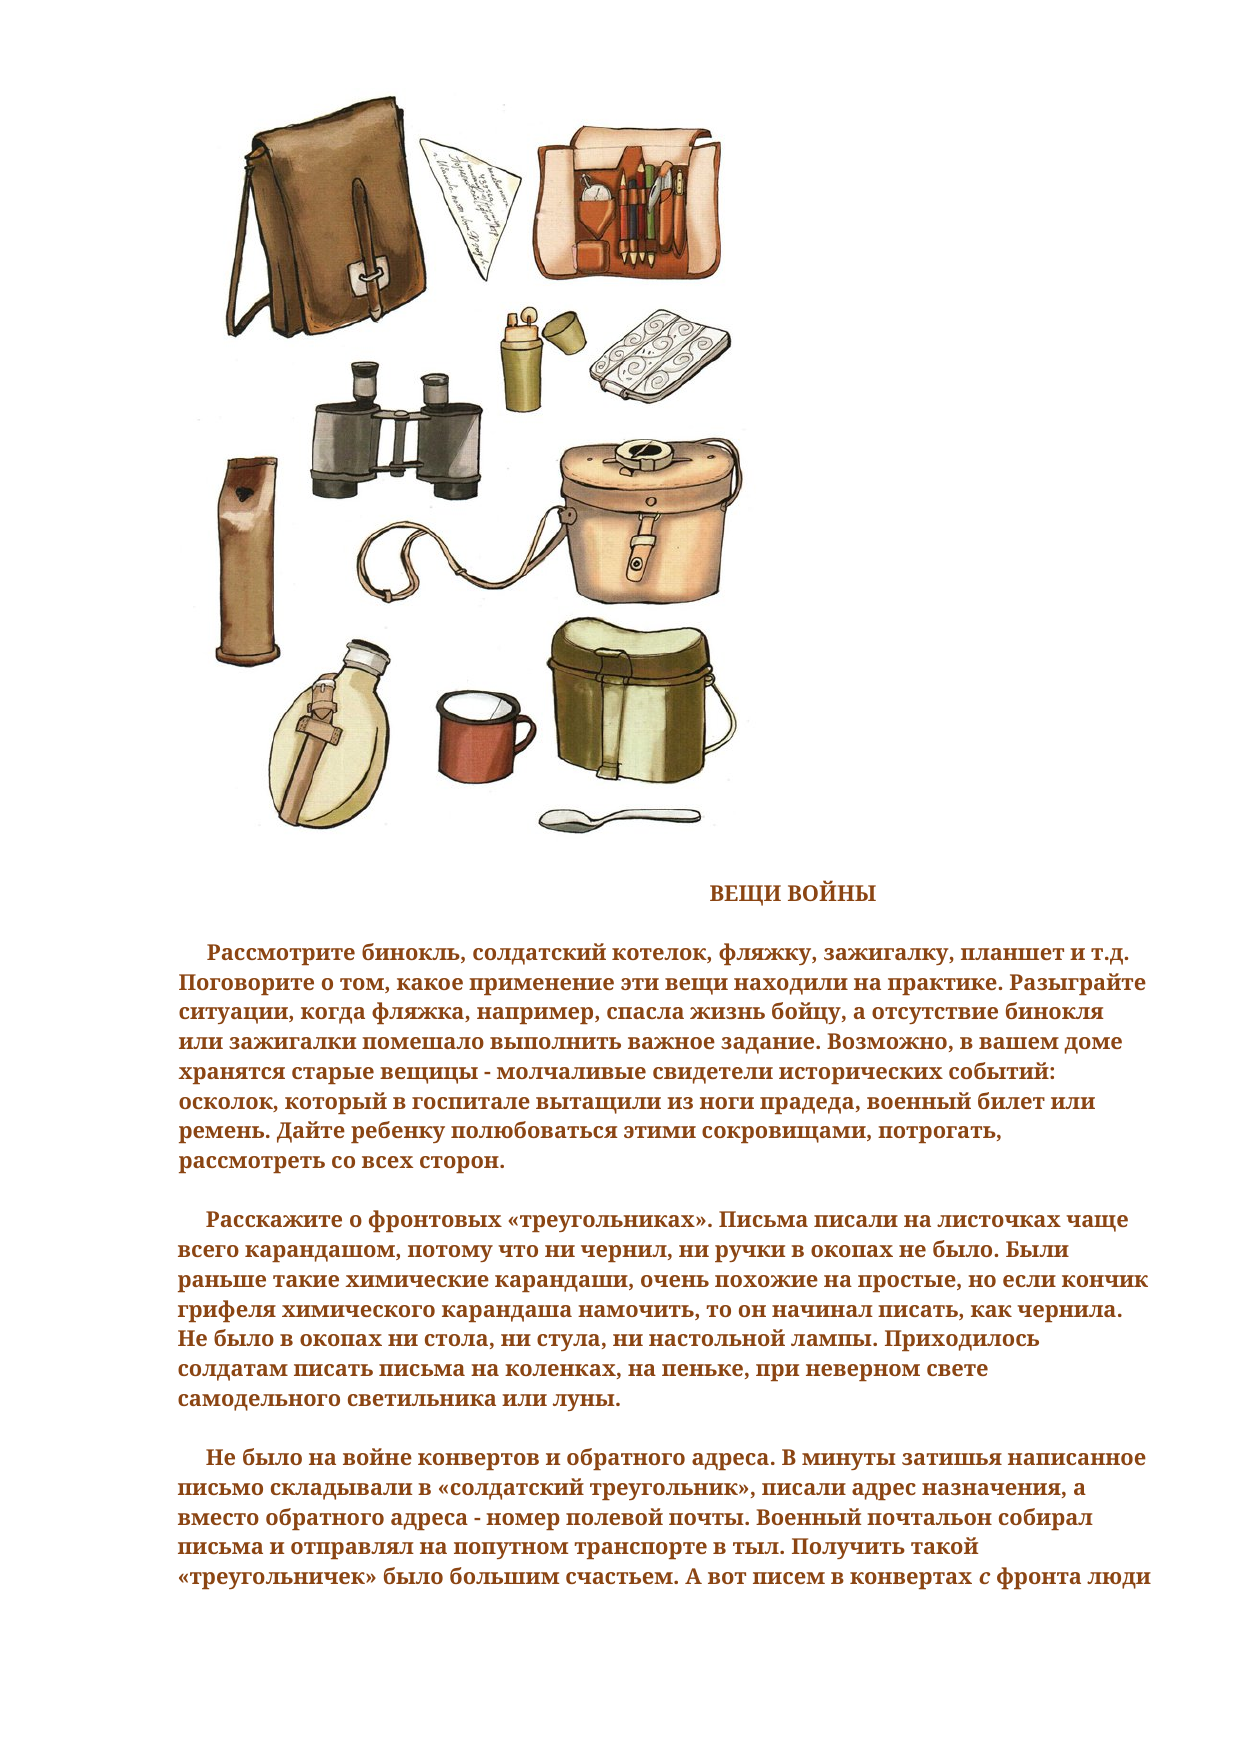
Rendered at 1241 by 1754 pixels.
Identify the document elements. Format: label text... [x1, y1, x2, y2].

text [177, 1442, 1152, 1591]
picture [177, 88, 759, 849]
text Расскажите о фронтовых «треугольниках». Письма писали на листочках чаще всего карандашом, потому что ни чернил, ни ручки в окопах не было. Были раньше такие химические карандаши, очень похожие на простые, но если кончик грифеля химического карандаша намочить, то он начинал писать, как чернила. Не было в окопах ни стола, ни стула, ни настольной лампы. Приходилось солдатам писать письма на коленках, на пеньке, при неверном свете самодельного светильника или луны. [177, 1204, 1152, 1413]
text Рассмотрите бинокль, солдатский котелок, фляжку, зажигалку, планшет и т.д. Поговорите о том, какое применение эти вещи находили на практике. Разыграйте ситуации, когда фляжка, например, спасла жизнь бойцу, а отсутствие бинокля или зажигалки помешало выполнить важное задание. Возможно, в вашем доме хранятся старые вещицы - молчаливые свидетели исторических событий: осколок, который в госпитале вытащили из ноги прадеда, военный билет или ремень. Дайте ребенку полюбоваться этими сокровищами, потрогать, рассмотреть со всех сторон. [178, 937, 1152, 1175]
text ВЕЩИ ВОЙНЫ [434, 878, 1152, 908]
